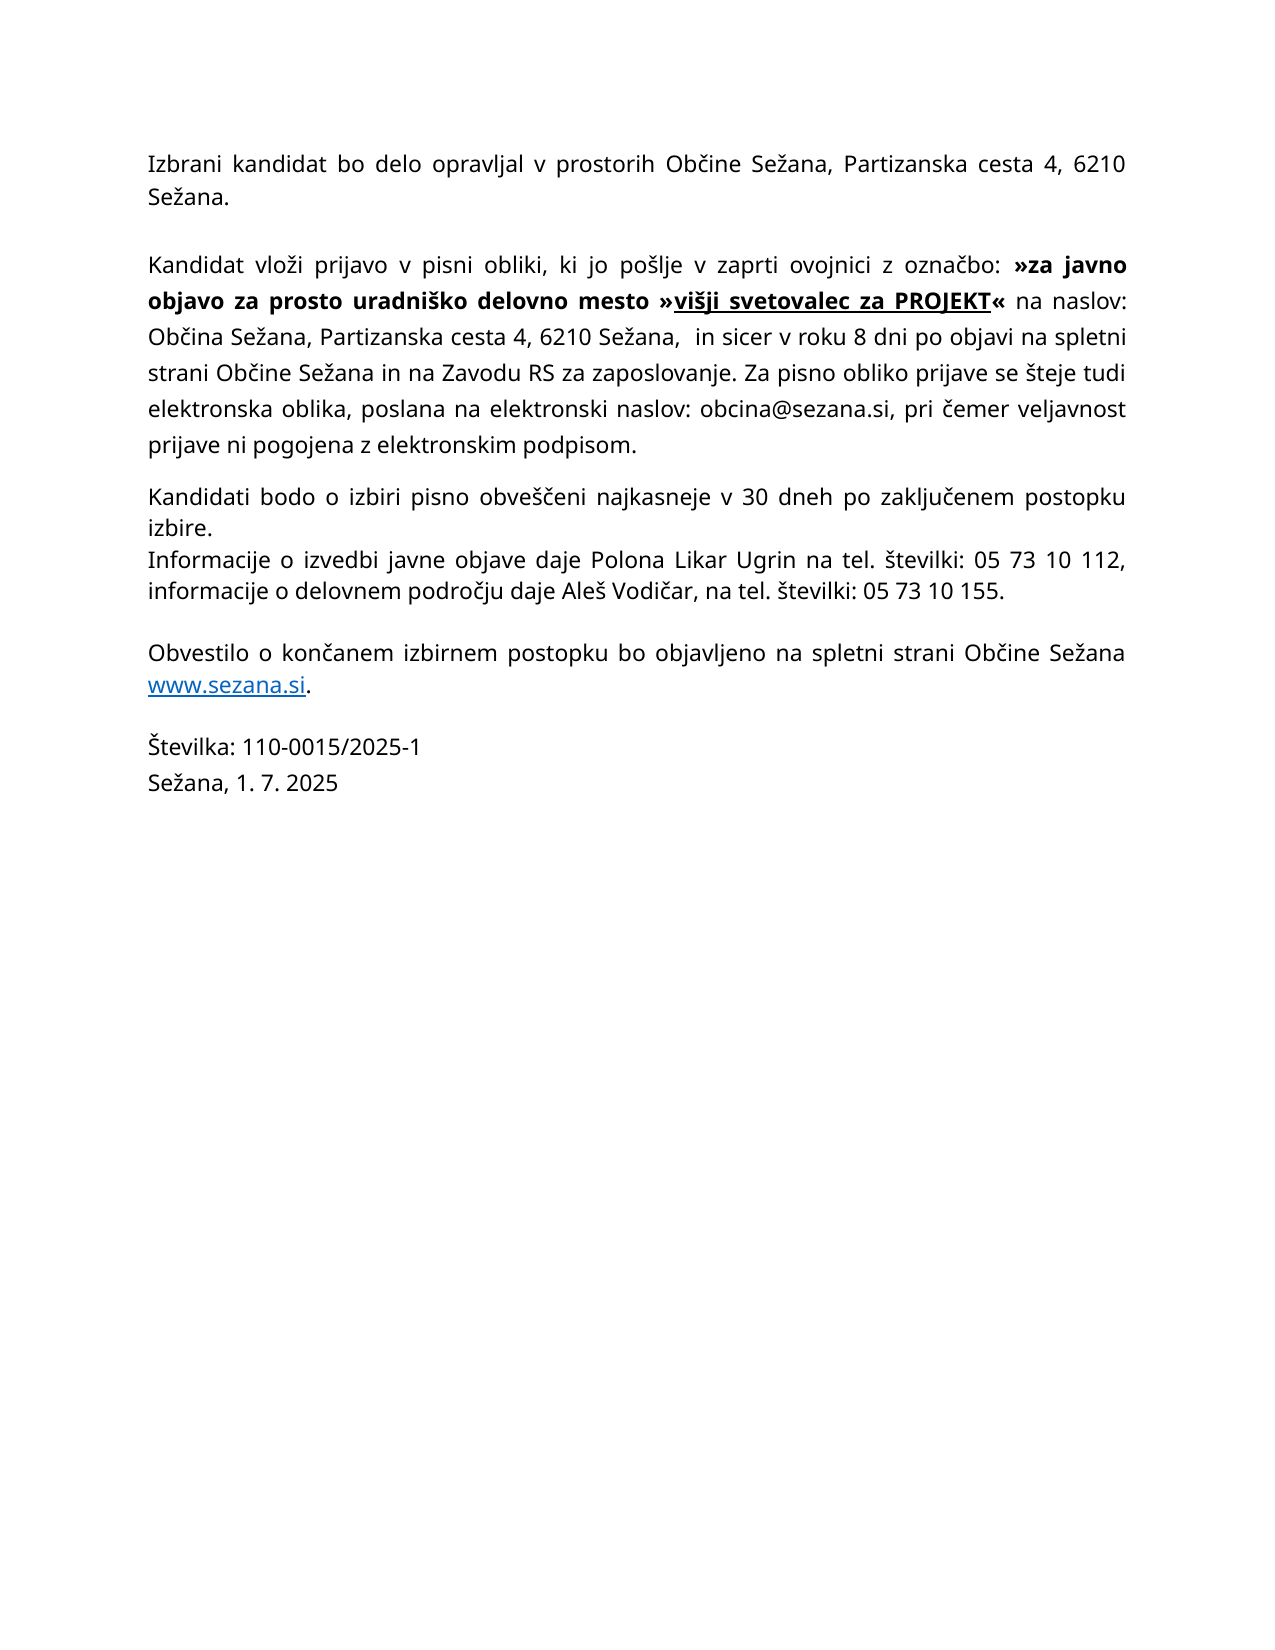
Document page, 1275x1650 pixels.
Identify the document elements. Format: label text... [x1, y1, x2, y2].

text Kandidati bodo o izbiri pisno obveščeni najkasneje v 30 dneh po zaključenem postopku izbire. [148, 481, 1127, 544]
text Obvestilo o končanem izbirnem postopku bo objavljeno na spletni strani Občine Sežana www.sezana.si. [148, 637, 1127, 700]
text Sežana, 1. 7. 2025 [148, 767, 1127, 798]
text Kandidat vloži prijavo v pisni obliki, ki jo pošlje v zaprti ovojnici z označbo: »za javno objavo za prosto uradniško delovno mesto »višji svetovalec za PROJEKT« na naslov: Občina Sežana, Partizanska cesta 4, 6210 Sežana, in sicer v roku 8 dni po objavi na spletni strani Občine Sežana in na Zavodu RS za zaposlovanje. Za pisno obliko prijave se šteje tudi elektronska oblika, poslana na elektronski naslov: obcina@sezana.si, pri čemer veljavnost prijave ni pogojena z elektronskim podpisom. [148, 249, 1127, 460]
text Informacije o izvedbi javne objave daje Polona Likar Ugrin na tel. številki: 05 73 10 112, informacije o delovnem področju daje Aleš Vodičar, na tel. številki: 05 73 10 155. [148, 544, 1127, 606]
text Številka: 110-0015/2025-1 [148, 731, 1127, 762]
text Izbrani kandidat bo delo opravljal v prostorih Občine Sežana, Partizanska cesta 4, 6210 Sežana. [148, 148, 1127, 213]
